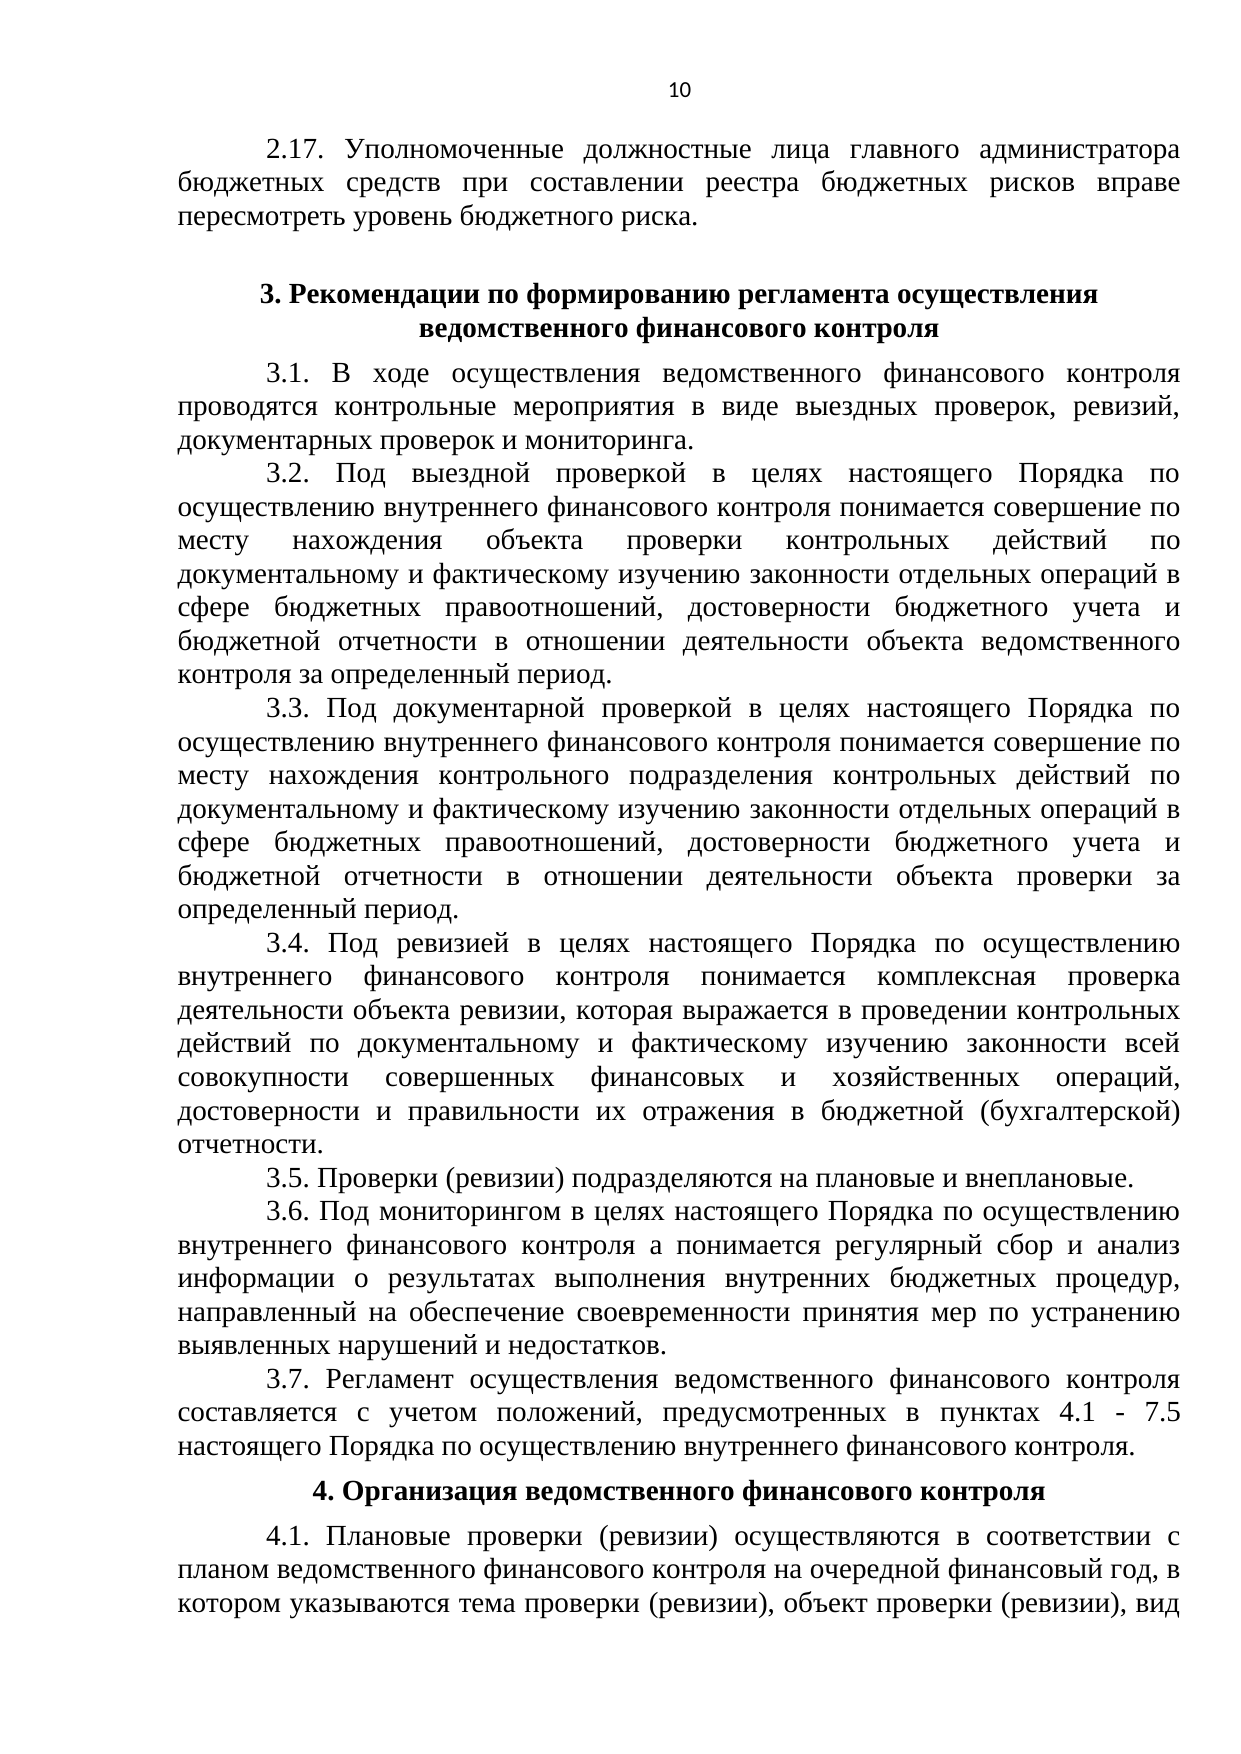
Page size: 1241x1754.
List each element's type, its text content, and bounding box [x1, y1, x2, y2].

text 3.1. В ходе осуществления ведомственного финансового контроля проводятся контрольные мероприятия в виде выездных проверок, ревизий, документарных проверок и мониторинга. [177, 355, 1181, 455]
text 3.2. Под выездной проверкой в целях настоящего Порядка по осуществлению внутреннего финансового контроля понимается совершение по месту нахождения объекта проверки контрольных действий по документальному и фактическому изучению законности отдельных операций в сфере бюджетных правоотношений, достоверности бюджетного учета и бюджетной отчетности в отношении деятельности объекта ведомственного контроля за определенный период. [177, 455, 1181, 690]
text 4. Организация ведомственного финансового контроля [177, 1473, 1181, 1506]
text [177, 1518, 1181, 1618]
text 3.4. Под ревизией в целях настоящего Порядка по осуществлению внутреннего финансового контроля понимается комплексная проверка деятельности объекта ревизии, которая выражается в проведении контрольных действий по документальному и фактическому изучению законности всей совокупности совершенных финансовых и хозяйственных операций, достоверности и правильности их отражения в бюджетной (бухгалтерской) отчетности. [177, 925, 1181, 1160]
text 2.17. Уполномоченные должностные лица главного администратора бюджетных средств при составлении реестра бюджетных рисков вправе пересмотреть уровень бюджетного риска. [177, 131, 1181, 232]
text 3.3. Под документарной проверкой в целях настоящего Порядка по осуществлению внутреннего финансового контроля понимается совершение по месту нахождения контрольного подразделения контрольных действий по документальному и фактическому изучению законности отдельных операций в сфере бюджетных правоотношений, достоверности бюджетного учета и бюджетной отчетности в отношении деятельности объекта проверки за определенный период. [177, 690, 1181, 925]
text 3.7. Регламент осуществления ведомственного финансового контроля составляется с учетом положений, предусмотренных в пунктах 4.1 - 7.5 настоящего Порядка по осуществлению внутреннего финансового контроля. [177, 1361, 1181, 1462]
text 3.6. Под мониторингом в целях настоящего Порядка по осуществлению внутреннего финансового контроля а понимается регулярный сбор и анализ информации о результатах выполнения внутренних бюджетных процедур, направленный на обеспечение своевременности принятия мер по устранению выявленных нарушений и недостатков. [177, 1193, 1181, 1361]
text 3. Рекомендации по формированию регламента осуществления ведомственного финансового контроля [177, 276, 1181, 343]
text 3.5. Проверки (ревизии) подразделяются на плановые и внеплановые. [177, 1160, 1181, 1193]
